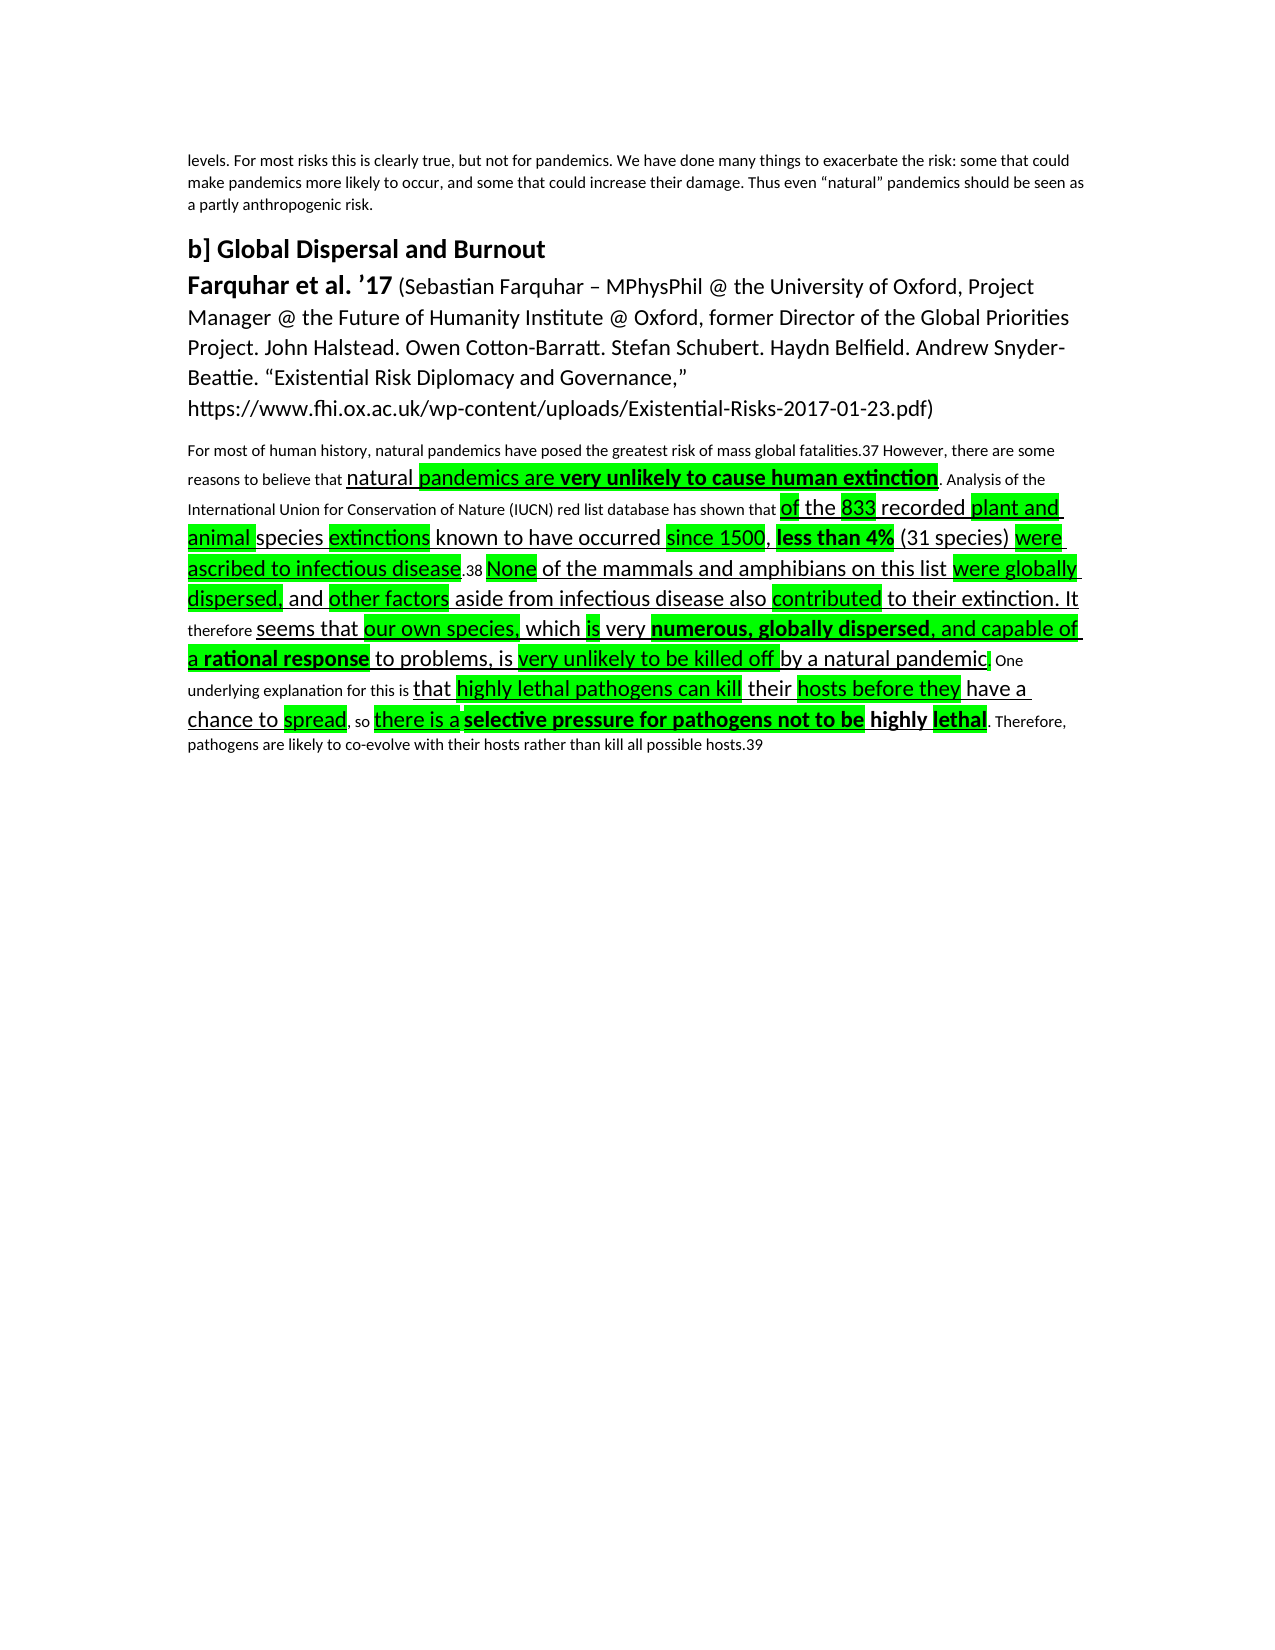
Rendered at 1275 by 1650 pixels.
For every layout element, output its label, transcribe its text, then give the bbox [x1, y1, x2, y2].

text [187, 150, 1087, 214]
text For most of human history, natural pandemics have posed the greatest risk of mass global fatalities.37 However, there are some reasons to believe that natural pandemics are very unlikely to cause human extinction. Analysis of the International Union for Conservation of Nature (IUCN) red list database has shown that of the 833 recorded plant and animal species extinctions known to have occurred since 1500, less than 4% (31 species) were ascribed to infectious disease.38 None of the mammals and amphibians on this list were globally dispersed, and other factors aside from infectious disease also contributed to their extinction. It therefore seems that our own species, which is very numerous, globally dispersed, and capable of a rational response to problems, is very unlikely to be killed off by a natural pandemic. One underlying explanation for this is that highly lethal pathogens can kill their hosts before they have a chance to spread, so there is a selective pressure for pathogens not to be highly lethal. Therefore, pathogens are likely to co-evolve with their hosts rather than kill all possible hosts.39 [187, 441, 1087, 755]
subtitle b] Global Dispersal and Burnout [187, 232, 1087, 265]
text Farquhar et al. ’17 (Sebastian Farquhar – MPhysPhil @ the University of Oxford, Project Manager @ the Future of Humanity Institute @ Oxford, former Director of the Global Priorities Project. John Halstead. Owen Cotton-Barratt. Stefan Schubert. Haydn Belfield. Andrew Snyder-Beattie. “Existential Risk Diplomacy and Governance,” https://www.fhi.ox.ac.uk/wp-content/uploads/Existential-Risks-2017-01-23.pdf) [187, 268, 1087, 422]
